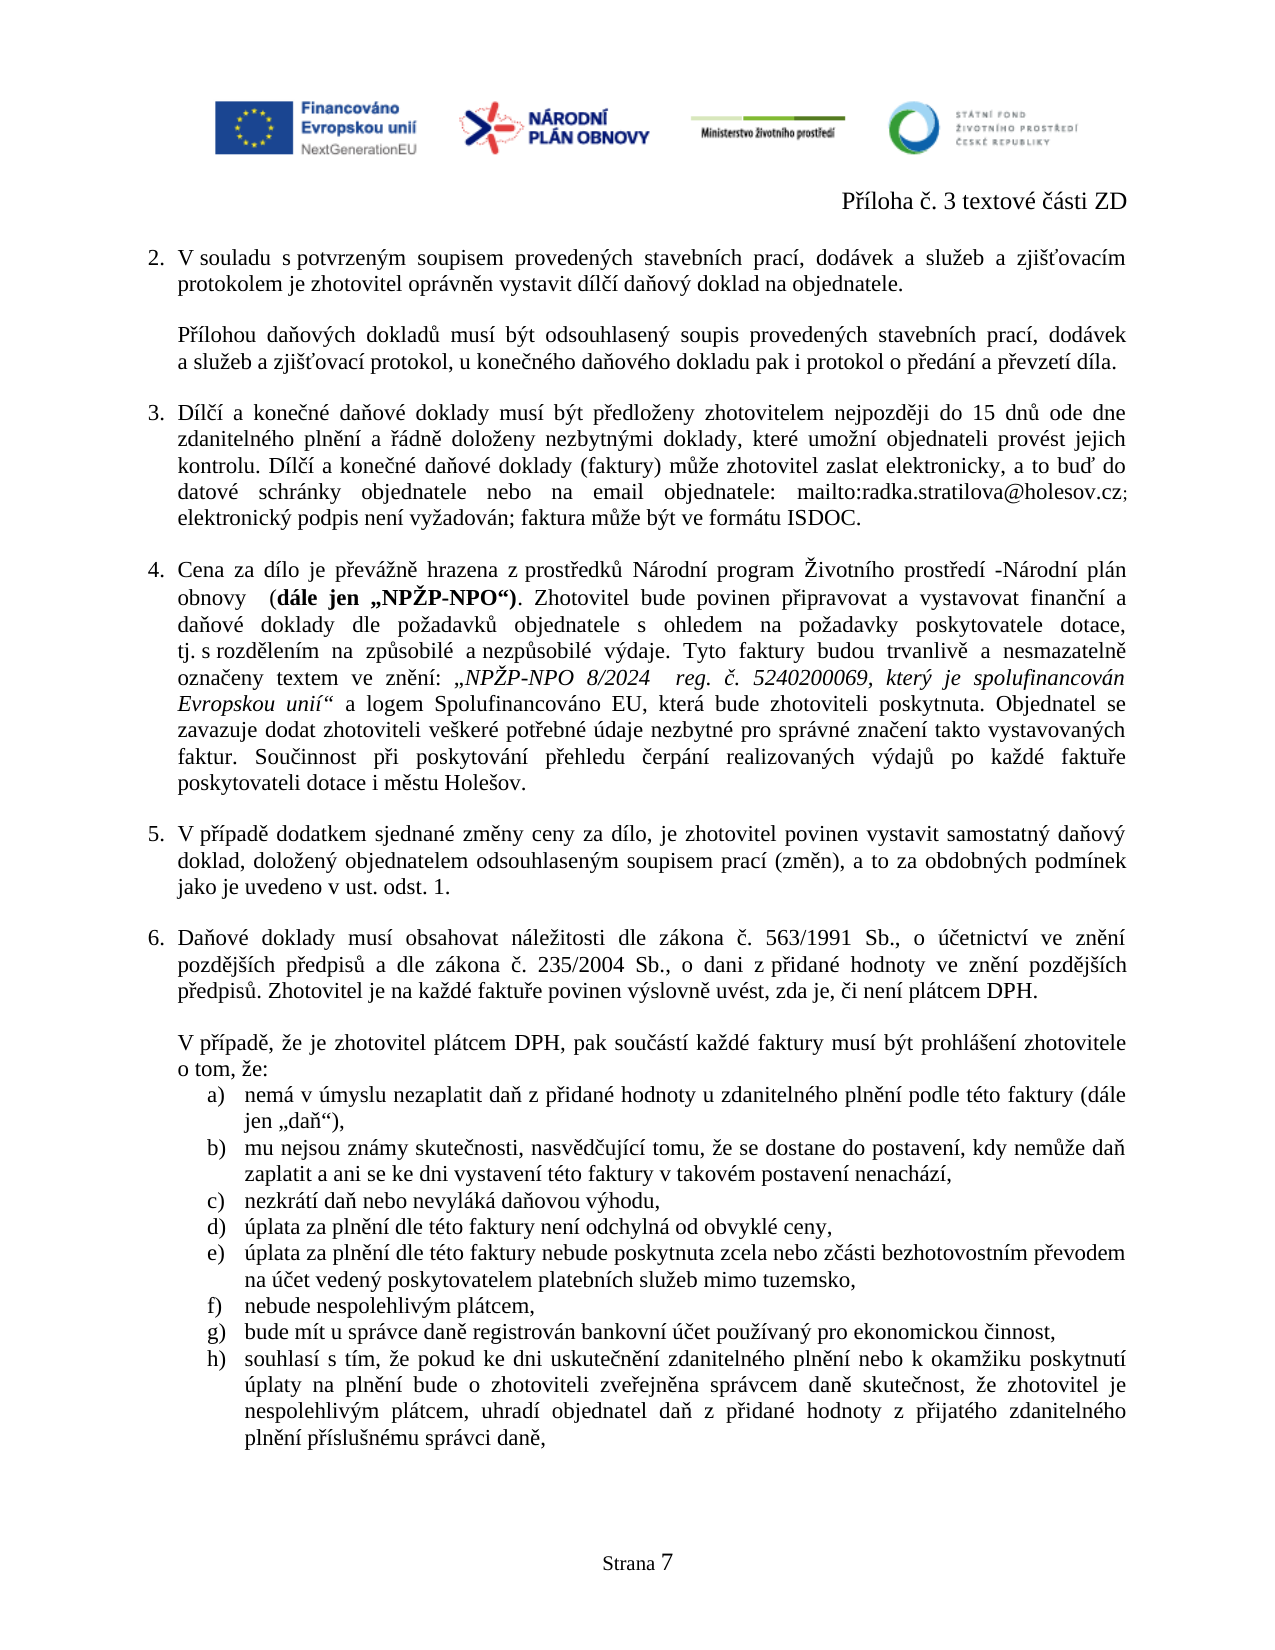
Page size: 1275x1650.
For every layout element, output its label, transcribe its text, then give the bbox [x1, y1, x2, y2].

list V souladu s potvrzeným soupisem provedených stavebních prací, dodávek a služeb a zjišťovacím protokolem je zhotovitel oprávněn vystavit dílčí daňový doklad na objednatele. [148, 244, 1127, 296]
list V případě dodatkem sjednané změny ceny za dílo, je zhotovitel povinen vystavit samostatný daňový doklad, doložený objednatelem odsouhlaseným soupisem prací (změn), a to za obdobných podmínek jako je uvedeno v ust. odst. 1. [148, 820, 1127, 899]
list Daňové doklady musí obsahovat náležitosti dle zákona č. 563/1991 Sb., o účetnictví ve znění pozdějších předpisů a dle zákona č. 235/2004 Sb., o dani z přidané hodnoty ve znění pozdějších předpisů. Zhotovitel je na každé faktuře povinen výslovně uvést, zda je, či není plátcem DPH. [148, 924, 1127, 1003]
text V případě, že je zhotovitel plátcem DPH, pak součástí každé faktury musí být prohlášení zhotovitele o tom, že: [177, 1028, 1127, 1081]
list nezkrátí daň nebo nevyláká daňovou výhodu, [207, 1187, 1127, 1213]
list souhlasí s tím, že pokud ke dni uskutečnění zdanitelného plnění nebo k okamžiku poskytnutí úplaty na plnění bude o zhotoviteli zveřejněna správcem daně skutečnost, že zhotovitel je nespolehlivým plátcem, uhradí objednatel daň z přidané hodnoty z přijatého zdanitelného plnění příslušnému správci daně, [207, 1345, 1127, 1450]
list úplata za plnění dle této faktury nebude poskytnuta zcela nebo zčásti bezhotovostním převodem na účet vedený poskytovatelem platebních služeb mimo tuzemsko, [207, 1239, 1127, 1292]
list Cena za dílo je převážně hrazena z prostředků Národní program Životního prostředí -Národní plán obnovy (dále jen „NPŽP-NPO“). Zhotovitel bude povinen připravovat a vystavovat finanční a daňové doklady dle požadavků objednatele s ohledem na požadavky poskytovatele dotace, tj. s rozdělením na způsobilé a nezpůsobilé výdaje. Tyto faktury budou trvanlivě a nesmazatelně označeny textem ve znění: „NPŽP-NPO 8/2024 reg. č. 5240200069, který je spolufinancován Evropskou unií“ a logem Spolufinancováno EU, která bude zhotoviteli poskytnuta. Objednatel se zavazuje dodat zhotoviteli veškeré potřebné údaje nezbytné pro správné značení takto vystavovaných faktur. Součinnost při poskytování přehledu čerpání realizovaných výdajů po každé faktuře poskytovateli dotace i městu Holešov. [148, 556, 1127, 795]
list Dílčí a konečné daňové doklady musí být předloženy zhotovitelem nejpozději do 15 dnů ode dne zdanitelného plnění a řádně doloženy nezbytnými doklady, které umožní objednateli provést jejich kontrolu. Dílčí a konečné daňové doklady (faktury) může zhotovitel zaslat elektronicky, a to buď do datové schránky objednatele nebo na email objednatele: mailto:radka.stratilova@holesov.cz; elektronický podpis není vyžadován; faktura může být ve formátu ISDOC. [148, 399, 1127, 531]
text Přílohou daňových dokladů musí být odsouhlasený soupis provedených stavebních prací, dodávek a služeb a zjišťovací protokol, u konečného daňového dokladu pak i protokol o předání a převzetí díla. [177, 321, 1127, 374]
list nemá v úmyslu nezaplatit daň z přidané hodnoty u zdanitelného plnění podle této faktury (dále jen „daň“), [207, 1081, 1127, 1134]
list nebude nespolehlivým plátcem, [207, 1292, 1127, 1318]
list bude mít u správce daně registrován bankovní účet používaný pro ekonomickou činnost, [207, 1318, 1127, 1345]
list mu nejsou známy skutečnosti, nasvědčující tomu, že se dostane do postavení, kdy nemůže daň zaplatit a ani se ke dni vystavení této faktury v takovém postavení nenachází, [207, 1134, 1127, 1187]
picture [182, 73, 1128, 187]
list úplata za plnění dle této faktury není odchylná od obvyklé ceny, [207, 1213, 1127, 1239]
